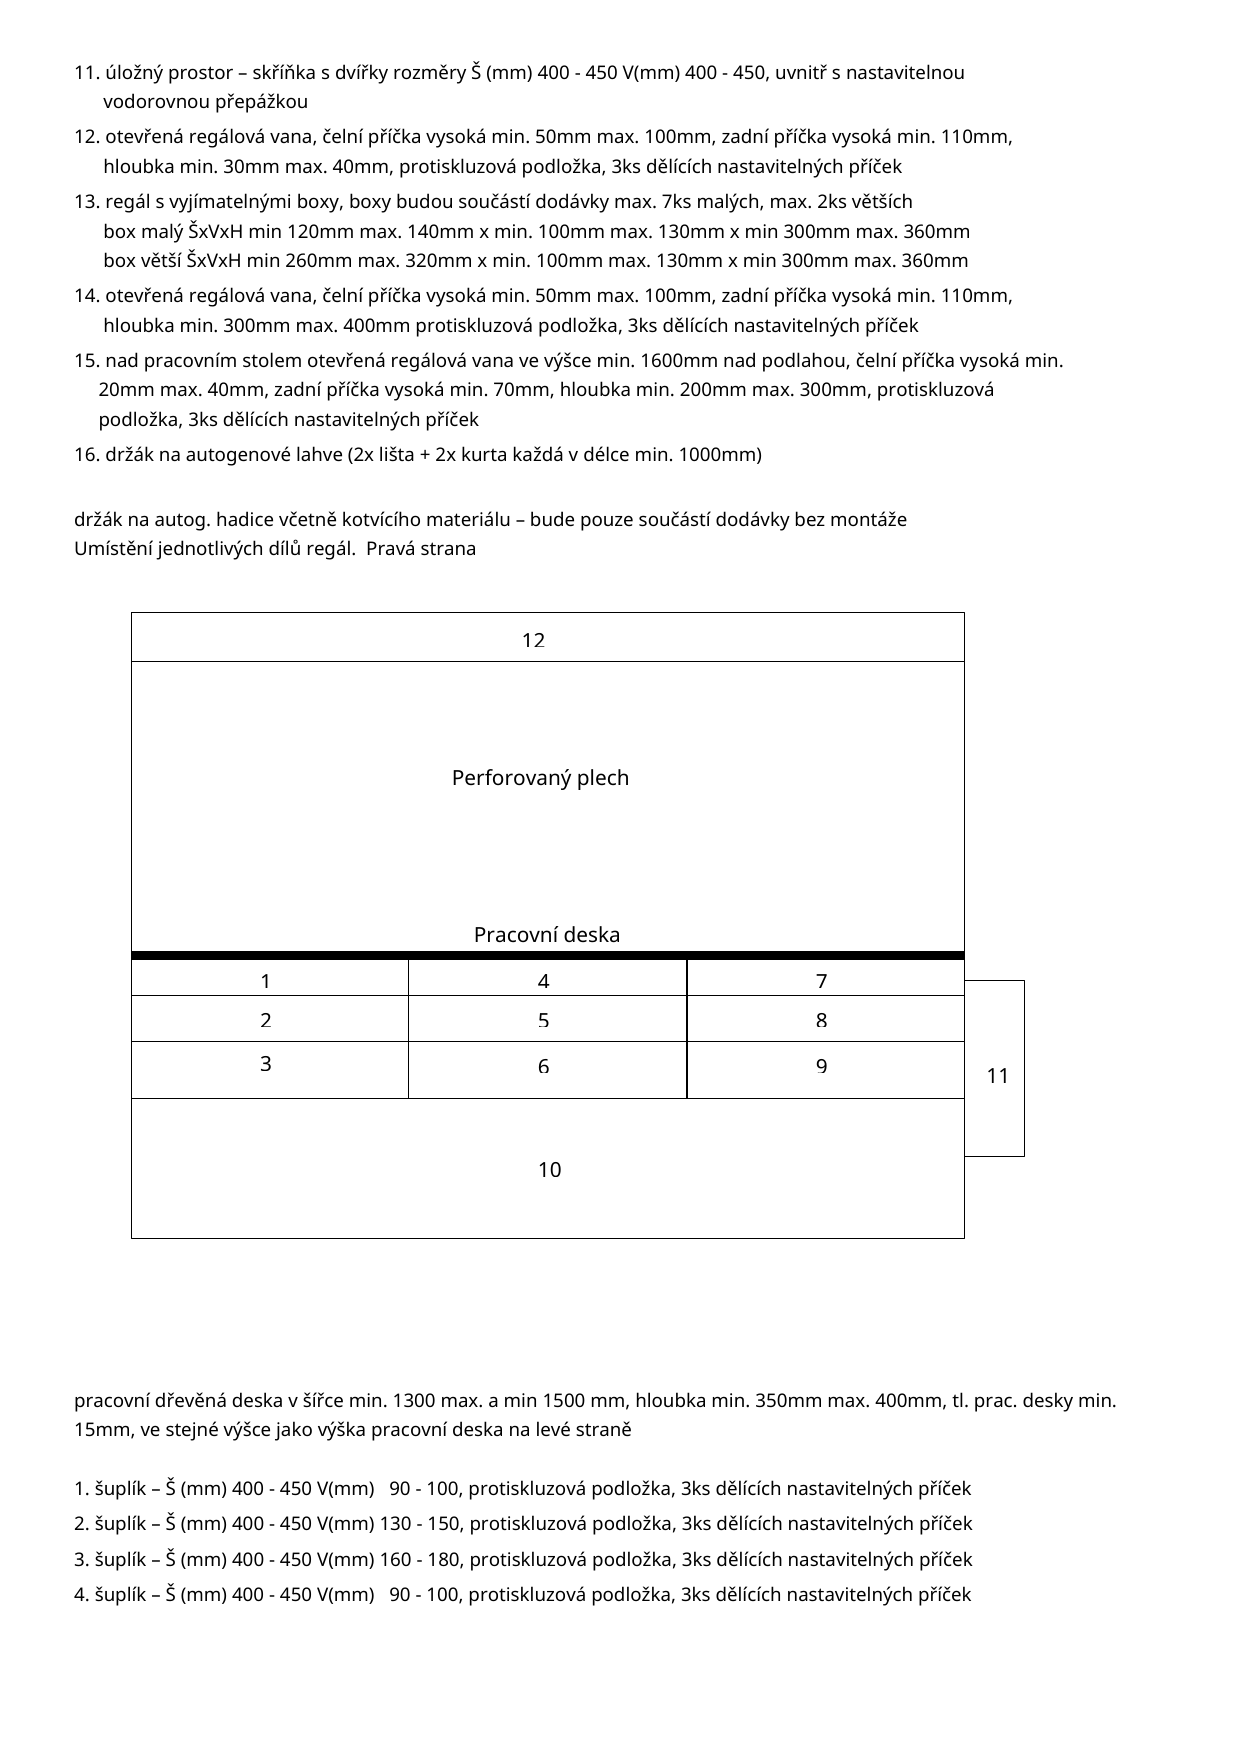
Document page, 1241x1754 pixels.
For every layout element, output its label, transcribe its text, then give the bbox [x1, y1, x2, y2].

text 1. šuplík – Š (mm) 400 - 450 V(mm) 90 - 100, protiskluzová podložka, 3ks dělících nastavitelných příček [74, 1475, 1167, 1501]
text 14. otevřená regálová vana, čelní příčka vysoká min. 50mm max. 100mm, zadní příčka vysoká min. 110mm, [74, 283, 1167, 308]
text podložka, 3ks dělících nastavitelných příček [74, 406, 1167, 432]
text 3. šuplík – Š (mm) 400 - 450 V(mm) 160 - 180, protiskluzová podložka, 3ks dělících nastavitelných příček [74, 1546, 1167, 1572]
text vodorovnou přepážkou [74, 88, 1167, 114]
text 2. šuplík – Š (mm) 400 - 450 V(mm) 130 - 150, protiskluzová podložka, 3ks dělících nastavitelných příček [74, 1511, 1167, 1536]
text 20mm max. 40mm, zadní příčka vysoká min. 70mm, hloubka min. 200mm max. 300mm, protiskluzová [74, 377, 1167, 402]
text 15. nad pracovním stolem otevřená regálová vana ve výšce min. 1600mm nad podlahou, čelní příčka vysoká min. [74, 347, 1167, 373]
text pracovní dřevěná deska v šířce min. 1300 max. a min 1500 mm, hloubka min. 350mm max. 400mm, tl. prac. desky min. 15mm, ve stejné výšce jako výška pracovní deska na levé straně [74, 1387, 1167, 1442]
text Umístění jednotlivých dílů regál. Pravá strana [74, 535, 1167, 561]
text box větší ŠxVxH min 260mm max. 320mm x min. 100mm max. 130mm x min 300mm max. 360mm [74, 247, 1167, 273]
text 12. otevřená regálová vana, čelní příčka vysoká min. 50mm max. 100mm, zadní příčka vysoká min. 110mm, [74, 124, 1167, 149]
text hloubka min. 300mm max. 400mm protiskluzová podložka, 3ks dělících nastavitelných příček [74, 312, 1167, 337]
text 13. regál s vyjímatelnými boxy, boxy budou součástí dodávky max. 7ks malých, max. 2ks větších [74, 189, 1167, 214]
text hloubka min. 30mm max. 40mm, protiskluzová podložka, 3ks dělících nastavitelných příček [74, 153, 1167, 179]
text držák na autog. hadice včetně kotvícího materiálu – bude pouze součástí dodávky bez montáže [74, 506, 1167, 532]
text 4. šuplík – Š (mm) 400 - 450 V(mm) 90 - 100, protiskluzová podložka, 3ks dělících nastavitelných příček [74, 1582, 1167, 1607]
text 16. držák na autogenové lahve (2x lišta + 2x kurta každá v délce min. 1000mm) [74, 442, 1167, 467]
text 11. úložný prostor – skříňka s dvířky rozměry Š (mm) 400 - 450 V(mm) 400 - 450, uvnitř s nastavitelnou [74, 59, 1167, 84]
text box malý ŠxVxH min 120mm max. 140mm x min. 100mm max. 130mm x min 300mm max. 360mm [74, 218, 1167, 243]
